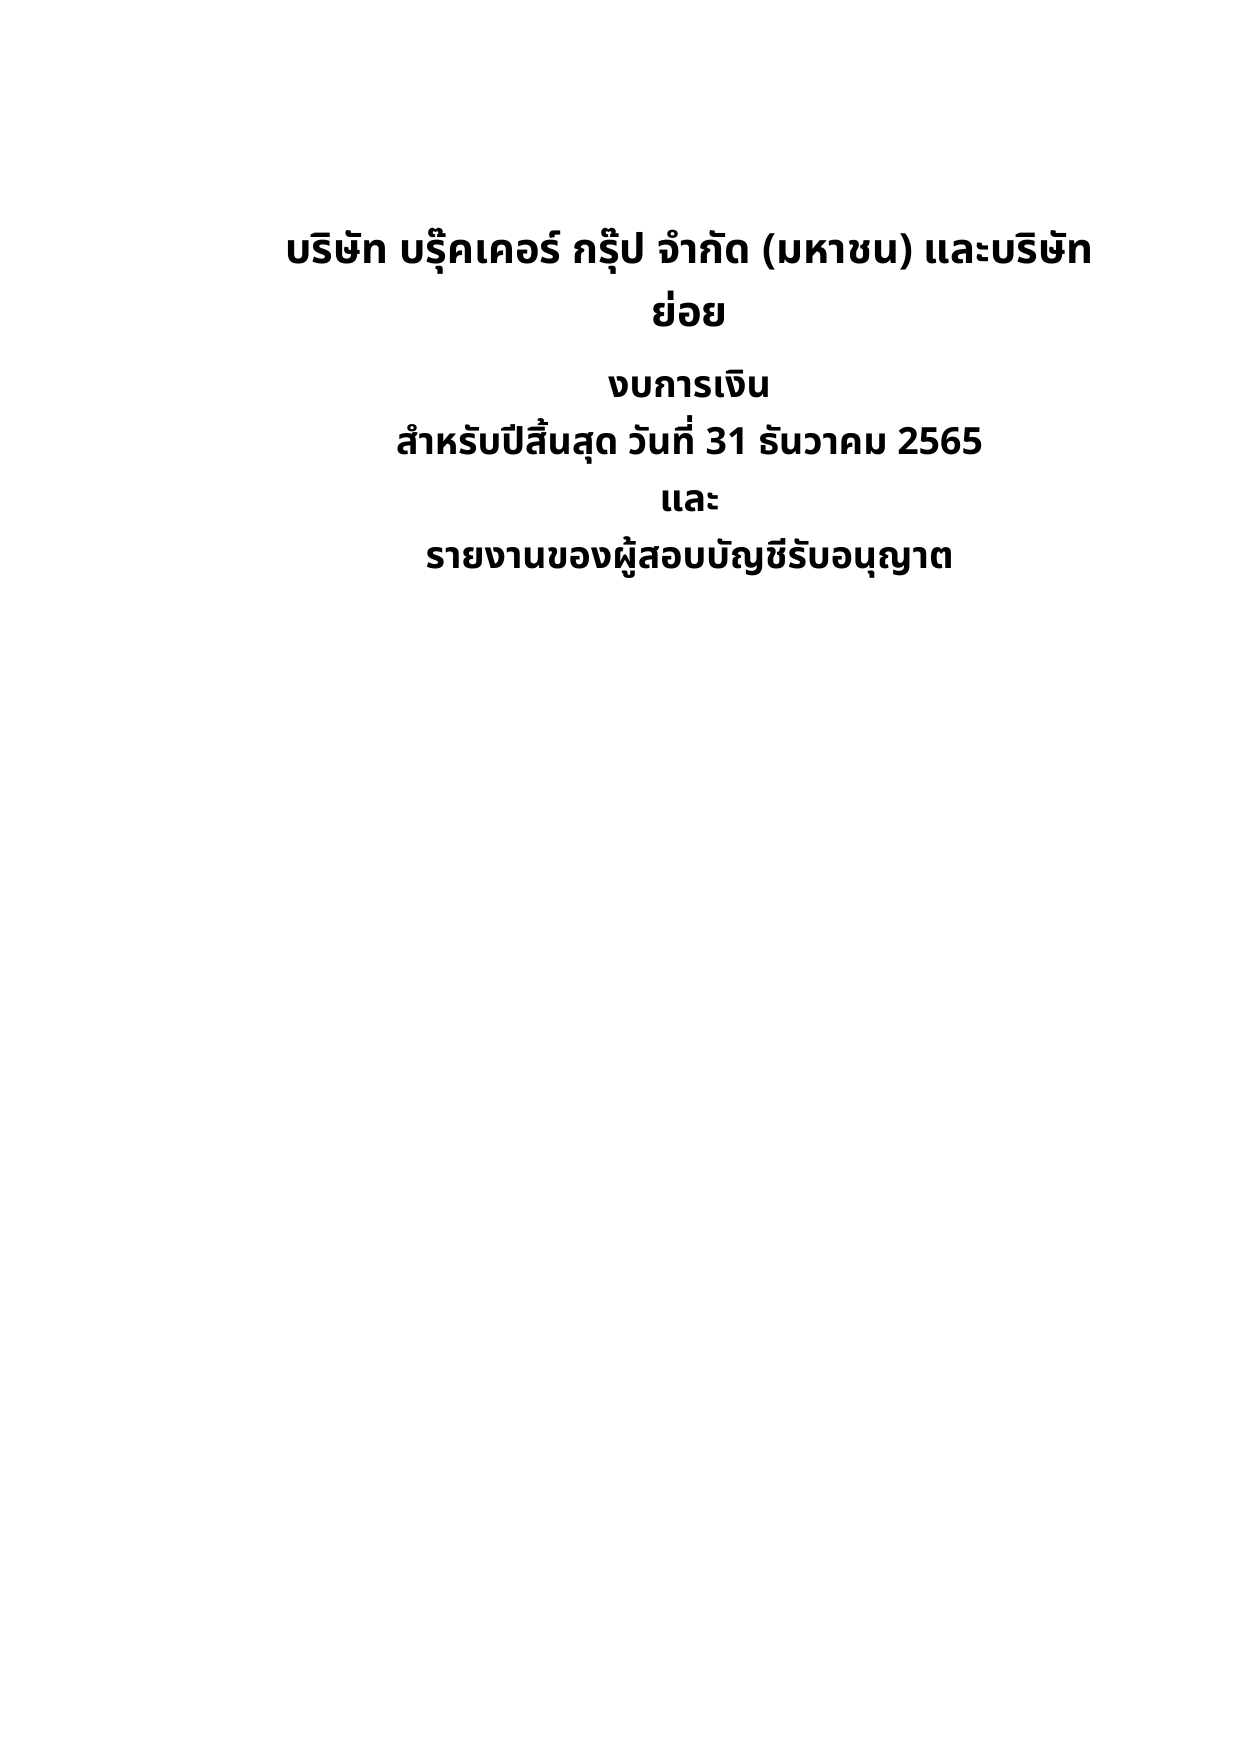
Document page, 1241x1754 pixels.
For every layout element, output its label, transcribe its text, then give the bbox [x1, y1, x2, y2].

text รายงานของผู้สอบบัญชีรับอนุญาต [266, 528, 1113, 585]
text งบการเงิน [266, 358, 1113, 415]
text และ [266, 472, 1113, 528]
text สำหรับปีสิ้นสุด วันที่ 31 ธันวาคม 2565 [266, 415, 1113, 472]
text บริษัท บรุ๊คเคอร์ กรุ๊ป จำกัด (มหาชน) และบริษัทย่อย [266, 219, 1113, 346]
